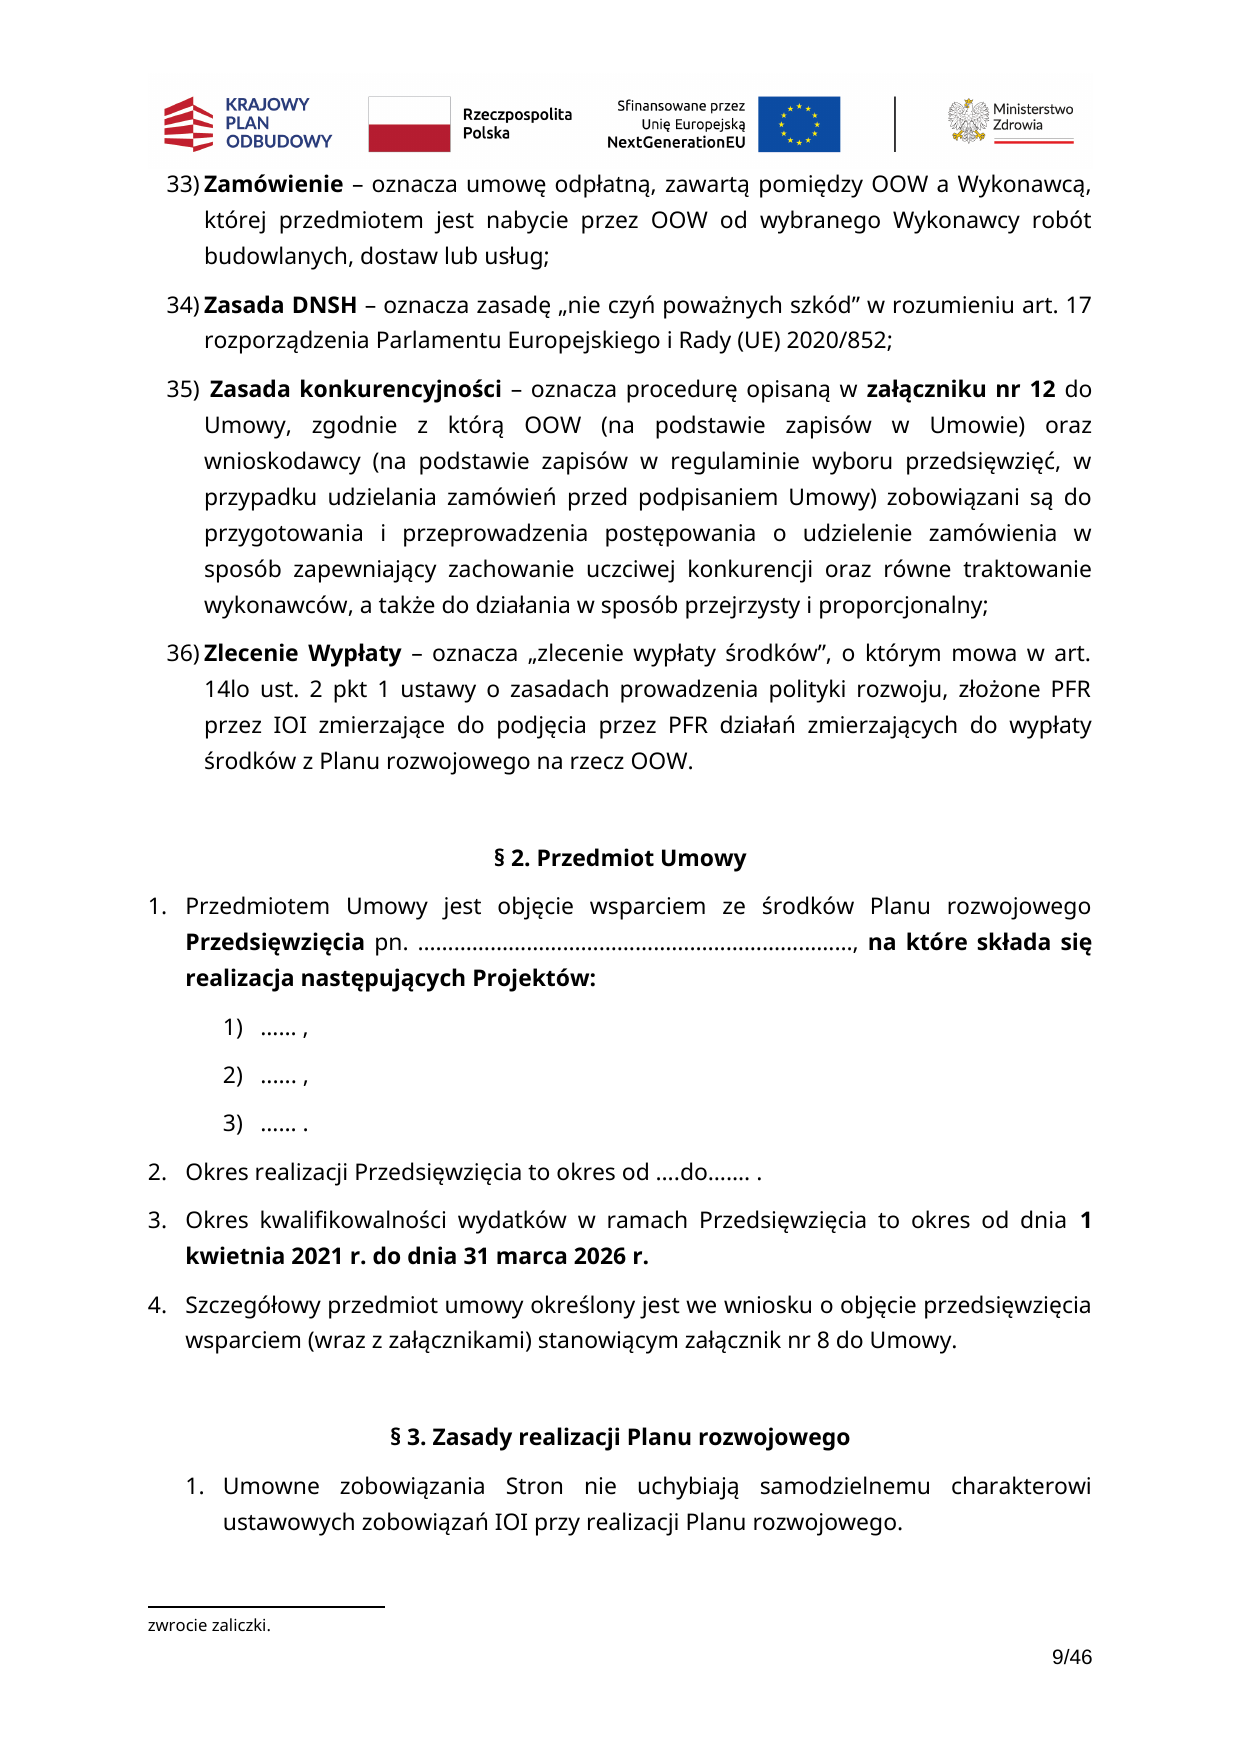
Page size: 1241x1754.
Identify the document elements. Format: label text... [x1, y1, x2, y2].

list Okres kwalifikowalności wydatków w ramach Przedsięwzięcia to okres od dnia 1 kwietnia 2021 r. do dnia 31 marca 2026 r. [148, 1204, 1092, 1271]
list Szczegółowy przedmiot umowy określony jest we wniosku o objęcie przedsięwzięcia wsparciem (wraz z załącznikami) stanowiącym załącznik nr 8 do Umowy. [148, 1288, 1092, 1356]
list …… . [223, 1107, 1092, 1138]
list …… , [223, 1010, 1092, 1042]
list Zasada konkurencyjności – oznacza procedurę opisaną w załączniku nr 12 do Umowy, zgodnie z którą OOW (na podstawie zapisów w Umowie) oraz wnioskodawcy (na podstawie zapisów w regulaminie wyboru przedsięwzięć, w przypadku udzielania zamówień przed podpisaniem Umowy) zobowiązani są do przygotowania i przeprowadzenia postępowania o udzielenie zamówienia w sposób zapewniający zachowanie uczciwej konkurencji oraz równe traktowanie wykonawców, a także do działania w sposób przejrzysty i proporcjonalny; [166, 373, 1092, 620]
picture [147, 73, 1093, 169]
text § 2. Przedmiot Umowy [148, 842, 1092, 873]
list Zlecenie Wypłaty – oznacza „zlecenie wypłaty środków”, o którym mowa w art. 14lo ust. 2 pkt 1 ustawy o zasadach prowadzenia polityki rozwoju, złożone PFR przez IOI zmierzające do podjęcia przez PFR działań zmierzających do wypłaty środków z Planu rozwojowego na rzecz OOW. [166, 637, 1092, 776]
list Umowne zobowiązania Stron nie uchybiają samodzielnemu charakterowi ustawowych zobowiązań IOI przy realizacji Planu rozwojowego. [185, 1470, 1092, 1537]
list Przedmiotem Umowy jest objęcie wsparciem ze środków Planu rozwojowego Przedsięwzięcia pn. ………………………………………………………………, na które składa się realizacja następujących Projektów: [148, 890, 1092, 993]
list Okres realizacji Przedsięwzięcia to okres od ….do……. . [148, 1156, 1092, 1187]
list ..…. , [223, 1059, 1092, 1090]
text § 3. Zasady realizacji Planu rozwojowego [148, 1421, 1092, 1453]
list Zamówienie – oznacza umowę odpłatną, zawartą pomiędzy OOW a Wykonawcą, której przedmiotem jest nabycie przez OOW od wybranego Wykonawcy robót budowlanych, dostaw lub usług; [166, 169, 1092, 271]
list Zasada DNSH – oznacza zasadę „nie czyń poważnych szkód” w rozumieniu art. 17 rozporządzenia Parlamentu Europejskiego i Rady (UE) 2020/852; [166, 288, 1092, 356]
